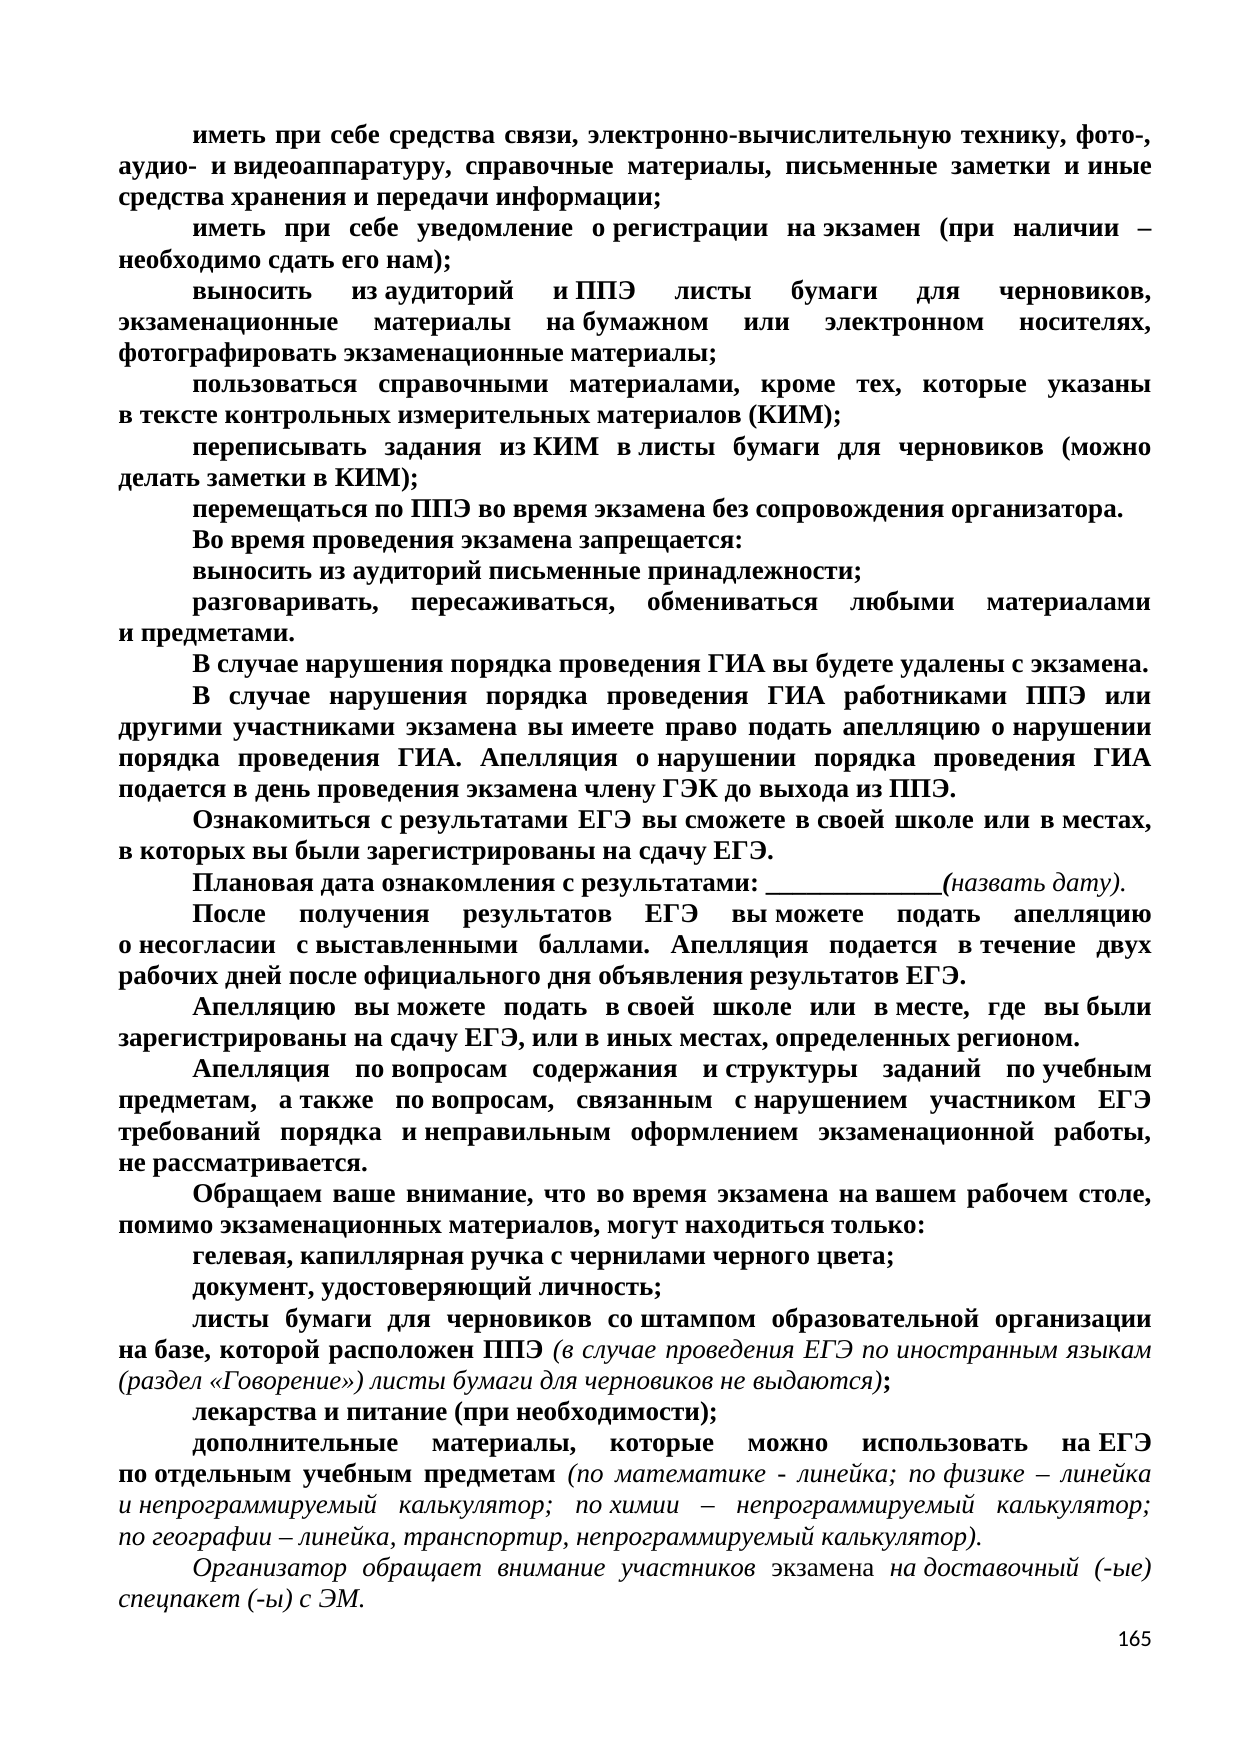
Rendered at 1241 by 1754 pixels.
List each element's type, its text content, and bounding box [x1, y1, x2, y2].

text выносить из аудиторий письменные принадлежности; [118, 554, 1152, 585]
text В случае нарушения порядка проведения ГИА работниками ППЭ или другими участниками экзамена вы имеете право подать апелляцию о нарушении порядка проведения ГИА. Апелляция о нарушении порядка проведения ГИА подается в день проведения экзамена члену ГЭК до выхода из ППЭ. [118, 679, 1152, 803]
text Апелляцию вы можете подать в своей школе или в месте, где вы были зарегистрированы на сдачу ЕГЭ, или в иных местах, определенных регионом. [118, 990, 1152, 1052]
text дополнительные материалы, которые можно использовать на ЕГЭ по отдельным учебным предметам (по математике - линейка; по физике – линейка и непрограммируемый калькулятор; по химии – непрограммируемый калькулятор; по географии – линейка, транспортир, непрограммируемый калькулятор). [118, 1426, 1152, 1551]
text перемещаться по ППЭ во время экзамена без сопровождения организатора. [118, 492, 1152, 523]
text разговаривать, пересаживаться, обмениваться любыми материалами и предметами. [118, 585, 1152, 648]
text иметь при себе уведомление о регистрации на экзамен (при наличии – необходимо сдать его нам); [118, 212, 1152, 274]
text Апелляция по вопросам содержания и структуры заданий по учебным предметам, а также по вопросам, связанным с нарушением участником ЕГЭ требований порядка и неправильным оформлением экзаменационной работы, не рассматривается. [118, 1052, 1152, 1177]
text листы бумаги для черновиков со штампом образовательной организации на базе, которой расположен ППЭ (в случае проведения ЕГЭ по иностранным языкам (раздел «Говорение») листы бумаги для черновиков не выдаются); [118, 1302, 1152, 1395]
text иметь при себе средства связи, электронно-вычислительную технику, фото-, аудио- и видеоаппаратуру, справочные материалы, письменные заметки и иные средства хранения и передачи информации; [118, 118, 1152, 212]
text Во время проведения экзамена запрещается: [118, 523, 1152, 554]
text переписывать задания из КИМ в листы бумаги для черновиков (можно делать заметки в КИМ); [118, 429, 1152, 492]
text гелевая, капиллярная ручка с чернилами черного цвета; [118, 1239, 1152, 1271]
text документ, удостоверяющий личность; [118, 1271, 1152, 1302]
text После получения результатов ЕГЭ вы можете подать апелляцию о несогласии с выставленными баллами. Апелляция подается в течение двух рабочих дней после официального дня объявления результатов ЕГЭ. [118, 897, 1152, 990]
text Плановая дата ознакомления с результатами: _____________(назвать дату). [118, 866, 1152, 897]
text выносить из аудиторий и ППЭ листы бумаги для черновиков, экзаменационные материалы на бумажном или электронном носителях, фотографировать экзаменационные материалы; [118, 274, 1152, 367]
text Обращаем ваше внимание, что во время экзамена на вашем рабочем столе, помимо экзаменационных материалов, могут находиться только: [118, 1177, 1152, 1239]
text лекарства и питание (при необходимости); [118, 1395, 1152, 1426]
text Ознакомиться с результатами ЕГЭ вы сможете в своей школе или в местах, в которых вы были зарегистрированы на сдачу ЕГЭ. [118, 803, 1152, 866]
text пользоваться справочными материалами, кроме тех, которые указаны в тексте контрольных измерительных материалов (КИМ); [118, 367, 1152, 429]
text Организатор обращает внимание участников экзамена на доставочный (-ые) спецпакет (-ы) с ЭМ. [118, 1551, 1152, 1613]
text В случае нарушения порядка проведения ГИА вы будете удалены с экзамена. [118, 648, 1152, 679]
